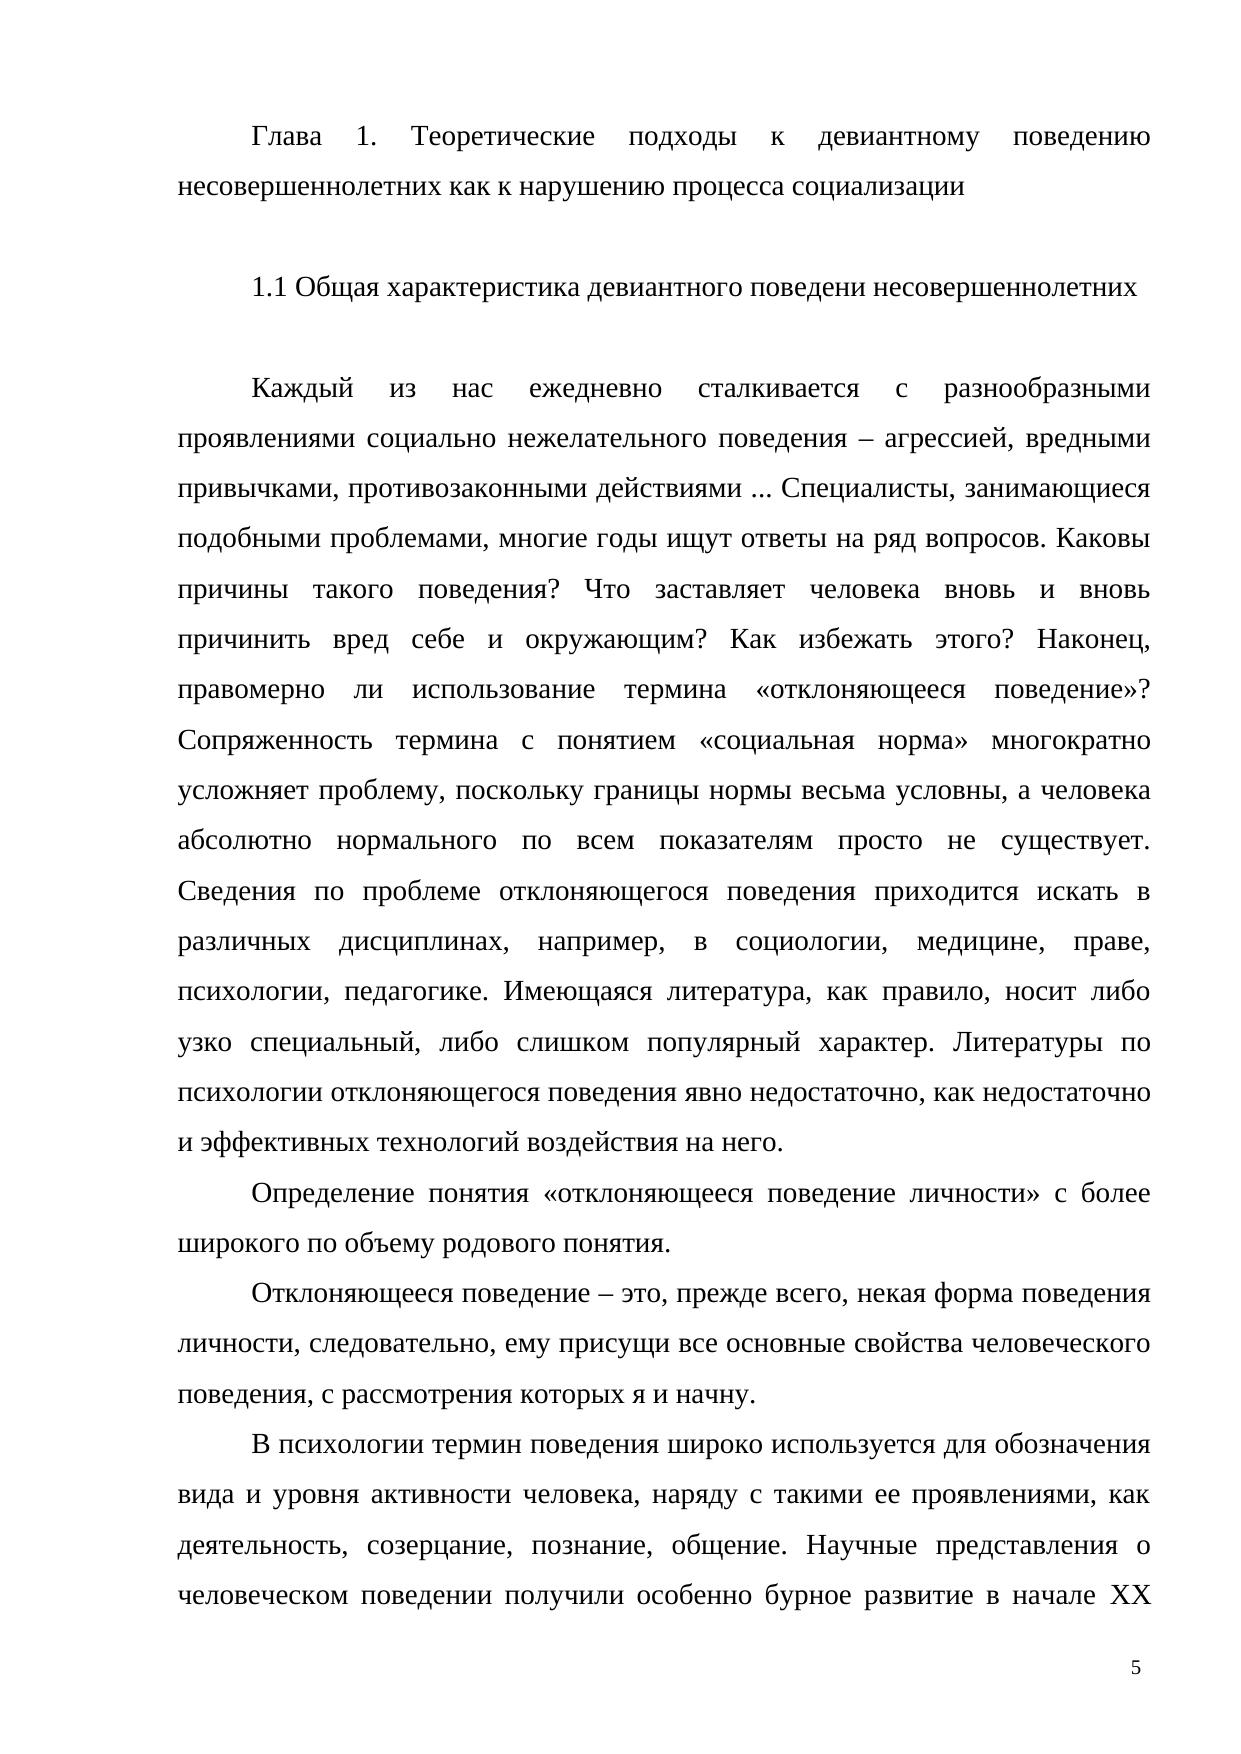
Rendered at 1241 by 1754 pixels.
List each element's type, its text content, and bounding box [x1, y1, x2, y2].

text Каждый из нас ежедневно сталкивается с разнообразными проявлениями социально нежелательного поведения – агрессией, вредными привычками, противозаконными действиями ... Специалисты, занимающиеся подобными проблемами, многие годы ищут ответы на ряд вопросов. Каковы причины такого поведения? Что заставляет человека вновь и вновь причинить вред себе и окружающим? Как избежать этого? Наконец, правомерно ли использование термина «отклоняющееся поведение»? Сопряженность термина с понятием «социальная норма» многократно усложняет проблему, поскольку границы нормы весьма условны, а человека абсолютно нормального по всем показателям просто не существует. Сведения по проблеме отклоняющегося поведения приходится искать в различных дисциплинах, например, в социологии, медицине, праве, психологии, педагогике. Имеющаяся литература, как правило, носит либо узко специальный, либо слишком популярный характер. Литературы по психологии отклоняющегося поведения явно недостаточно, как недостаточно и эффективных технологий воздействия на него. [177, 370, 1152, 1158]
text Определение понятия «отклоняющееся поведение личности» с более широкого по объему родового понятия. [177, 1175, 1152, 1258]
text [177, 1426, 1152, 1611]
text 1.1 Общая характеристика девиантного поведени несовершеннолетних [177, 269, 1152, 303]
text Отклоняющееся поведение – это, прежде всего, некая форма поведения личности, следовательно, ему присущи все основные свойства человеческого поведения, с рассмотрения которых я и начну. [177, 1275, 1152, 1409]
text Глава 1. Теоретические подходы к девиантному поведению несовершеннолетних как к нарушению процесса социализации [177, 118, 1152, 202]
